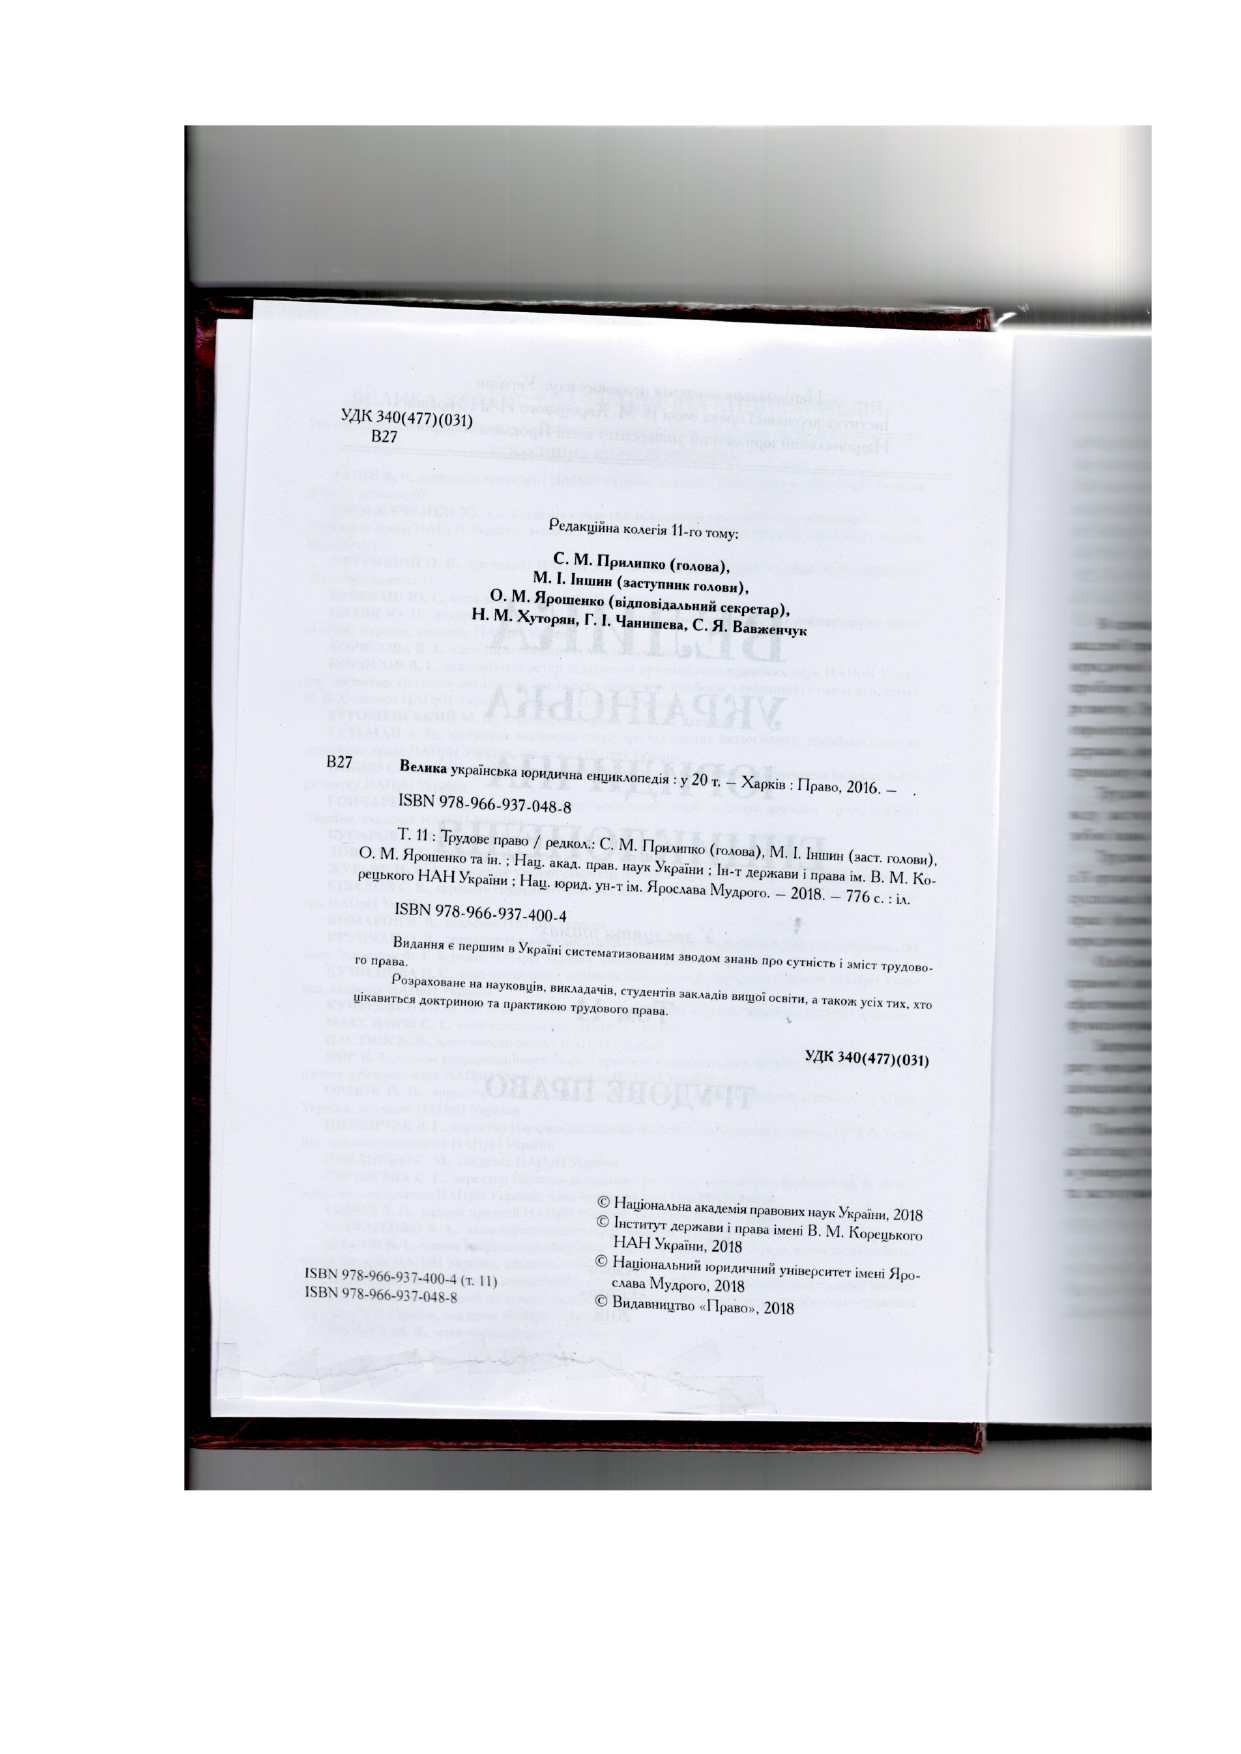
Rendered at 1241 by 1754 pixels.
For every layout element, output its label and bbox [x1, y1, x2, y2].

picture [177, 118, 1152, 1497]
